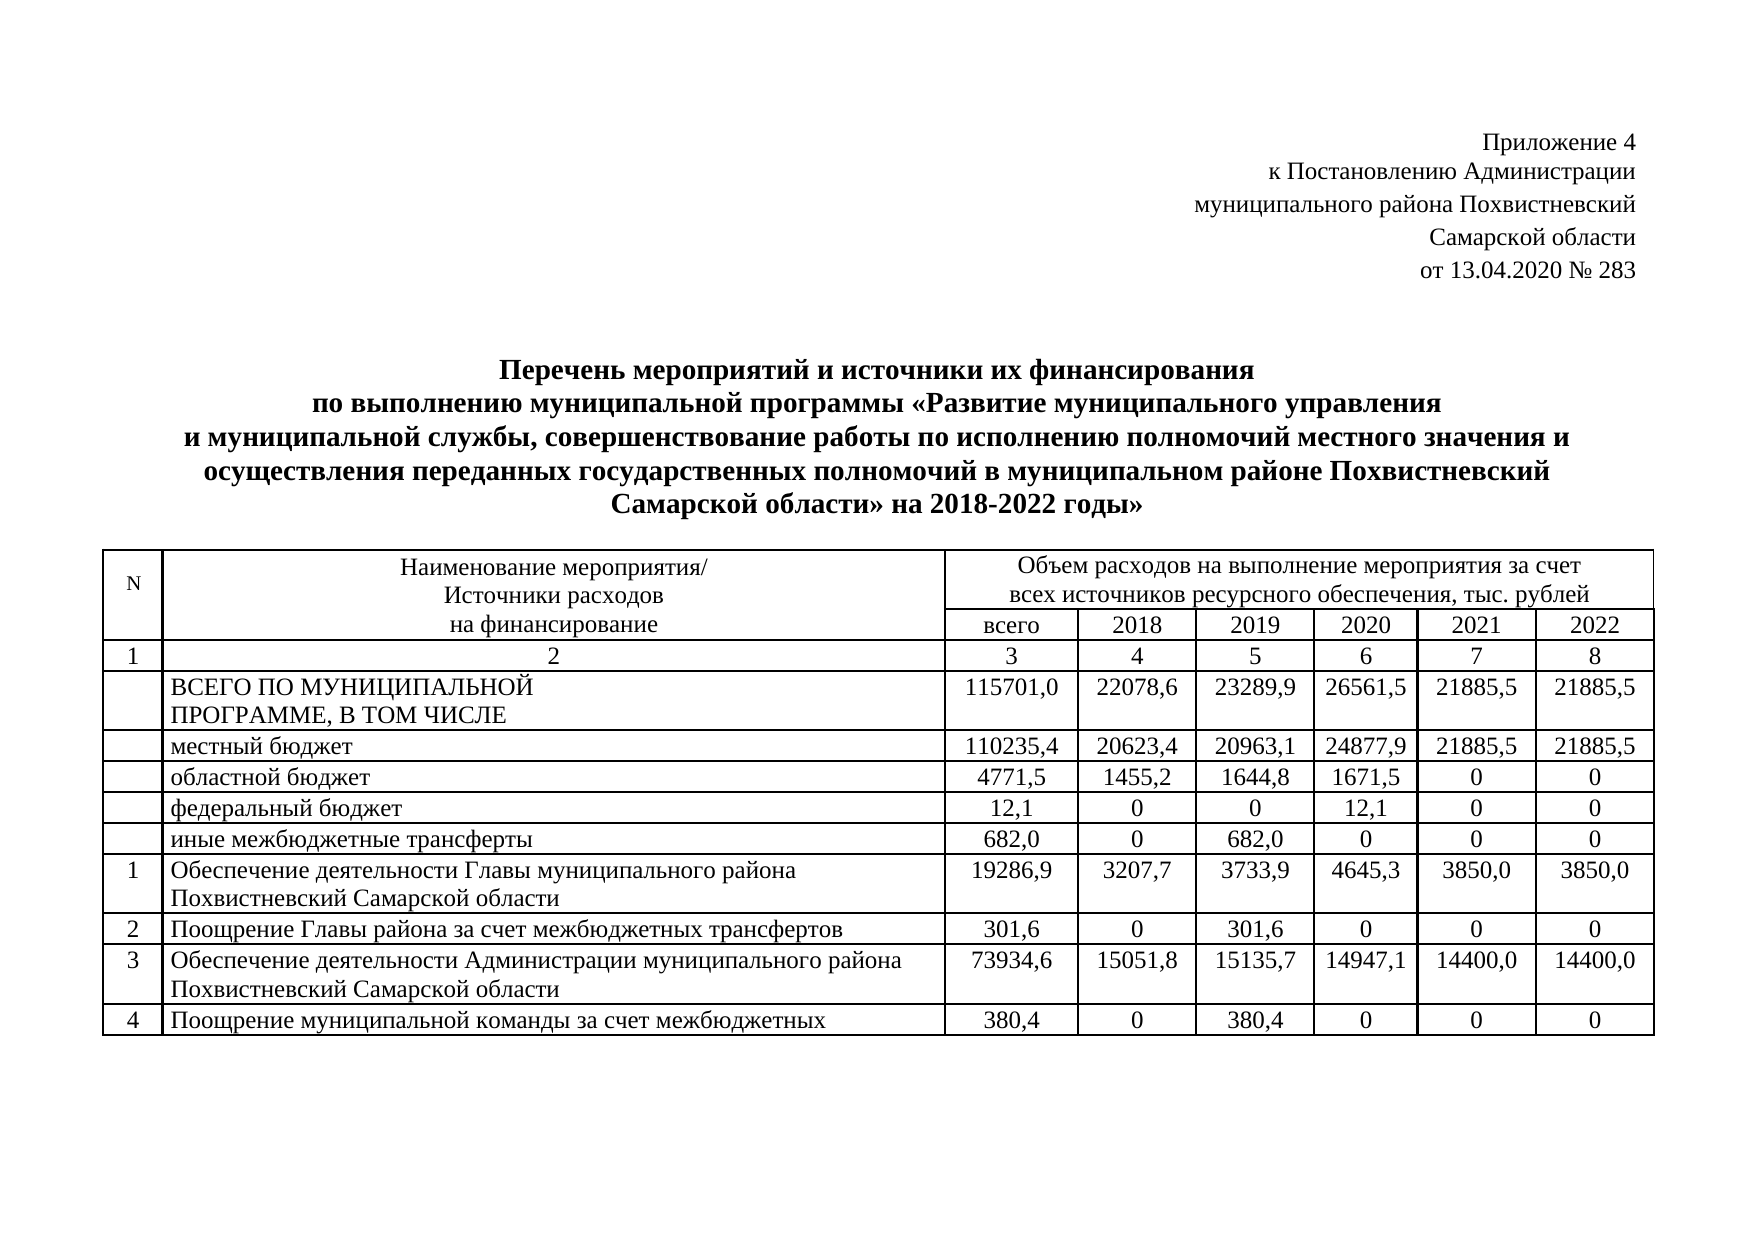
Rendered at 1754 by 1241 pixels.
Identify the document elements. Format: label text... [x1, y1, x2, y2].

table_cell 0 [1537, 762, 1653, 791]
table_cell 4 [1079, 641, 1195, 670]
table_cell 2 [104, 914, 161, 943]
text Перечень мероприятий и источники их финансирования [118, 352, 1636, 386]
table_cell 3733,9 [1197, 855, 1313, 912]
table_cell 7 [1419, 641, 1535, 670]
table_cell 20623,4 [1079, 731, 1195, 760]
table_cell 15051,8 [1079, 945, 1195, 1003]
table_cell Обеспечение деятельности Главы муниципального района Похвистневский Самарской области [164, 855, 944, 912]
table_cell 3850,0 [1419, 855, 1535, 912]
table_cell 0 [1537, 793, 1653, 822]
table_cell областной бюджет [164, 762, 944, 791]
table_cell 19286,9 [946, 855, 1077, 912]
text Приложение 4 [118, 127, 1636, 156]
text к Постановлению Администрации [118, 156, 1636, 185]
table_header Объем расходов на выполнение мероприятия за счет всех источников ресурсного обеспечения, тыс. рублей [946, 551, 1653, 608]
table_cell 2022 [1537, 610, 1653, 639]
table_cell ВСЕГО ПО МУНИЦИПАЛЬНОЙ ПРОГРАММЕ, В ТОМ ЧИСЛЕ [164, 672, 944, 729]
table_cell 5 [1197, 641, 1313, 670]
table_cell [104, 672, 161, 729]
table_cell 22078,6 [1079, 672, 1195, 729]
table_cell 1671,5 [1315, 762, 1416, 791]
table_cell 0 [1419, 793, 1535, 822]
table_header Наименование мероприятия/ Источники расходов на финансирование [164, 551, 944, 639]
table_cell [164, 1005, 944, 1033]
table_cell 380,4 [946, 1005, 1077, 1033]
table_cell 4771,5 [946, 762, 1077, 791]
table_cell 14947,1 [1315, 945, 1416, 1003]
table_cell 0 [1079, 914, 1195, 943]
table_cell 301,6 [946, 914, 1077, 943]
table_cell 380,4 [1197, 1005, 1313, 1033]
table_cell 0 [1079, 824, 1195, 853]
text Самарской области [118, 222, 1636, 251]
table_cell 4 [104, 1005, 161, 1033]
table_cell местный бюджет [164, 731, 944, 760]
table_cell 115701,0 [946, 672, 1077, 729]
table_cell федеральный бюджет [164, 793, 944, 822]
table_cell [104, 762, 161, 791]
text от 13.04.2020 № 283 [118, 255, 1636, 284]
table_header N [104, 551, 161, 639]
table_cell [104, 731, 161, 760]
table_cell 682,0 [1197, 824, 1313, 853]
table_cell 3850,0 [1537, 855, 1653, 912]
table_cell 26561,5 [1315, 672, 1416, 729]
table_cell 20963,1 [1197, 731, 1313, 760]
table_cell Обеспечение деятельности Администрации муниципального района Похвистневский Самарской области [164, 945, 944, 1003]
table_cell 4645,3 [1315, 855, 1416, 912]
table_cell [104, 793, 161, 822]
table_cell 2 [164, 641, 944, 670]
table_cell 1644,8 [1197, 762, 1313, 791]
table_cell 23289,9 [1197, 672, 1313, 729]
table_cell 110235,4 [946, 731, 1077, 760]
table_cell иные межбюджетные трансферты [164, 824, 944, 853]
table_cell 1 [104, 641, 161, 670]
table_cell 12,1 [946, 793, 1077, 822]
table_cell всего [946, 610, 1077, 639]
table_cell 0 [1419, 824, 1535, 853]
table_cell 21885,5 [1537, 731, 1653, 760]
table_cell 2018 [1079, 610, 1195, 639]
table_cell 0 [1315, 1005, 1416, 1033]
text по выполнению муниципальной программы «Развитие муниципального управления [118, 386, 1636, 419]
table_cell 0 [1537, 914, 1653, 943]
table_cell 3 [104, 945, 161, 1003]
table_cell 21885,5 [1537, 672, 1653, 729]
table_cell 0 [1197, 793, 1313, 822]
table_cell 8 [1537, 641, 1653, 670]
table_cell 14400,0 [1419, 945, 1535, 1003]
table_cell 3 [946, 641, 1077, 670]
table_cell 24877,9 [1315, 731, 1416, 760]
table_cell 301,6 [1197, 914, 1313, 943]
table_cell 14400,0 [1537, 945, 1653, 1003]
table_cell 682,0 [946, 824, 1077, 853]
table_cell 0 [1419, 914, 1535, 943]
table_cell 0 [1537, 824, 1653, 853]
table_cell 21885,5 [1419, 731, 1535, 760]
table_cell 0 [1315, 824, 1416, 853]
table_cell 0 [1419, 1005, 1535, 1033]
table_cell 21885,5 [1419, 672, 1535, 729]
table_cell 0 [1079, 793, 1195, 822]
text Самарской области» на 2018-2022 годы» [118, 486, 1636, 520]
text и муниципальной службы, совершенствование работы по исполнению полномочий местного значения и осуществления переданных государственных полномочий в муниципальном районе Похвистневский [118, 419, 1636, 486]
table_cell 12,1 [1315, 793, 1416, 822]
table_cell 1455,2 [1079, 762, 1195, 791]
table_cell Поощрение Главы района за счет межбюджетных трансфертов [164, 914, 944, 943]
table_cell 73934,6 [946, 945, 1077, 1003]
table_cell 3207,7 [1079, 855, 1195, 912]
table_cell 1 [104, 855, 161, 912]
table_cell 2019 [1197, 610, 1313, 639]
table_cell 15135,7 [1197, 945, 1313, 1003]
table_cell [104, 824, 161, 853]
table_cell 0 [1419, 762, 1535, 791]
table_cell 0 [1079, 1005, 1195, 1033]
table_cell 0 [1315, 914, 1416, 943]
table_cell 6 [1315, 641, 1416, 670]
table_cell 2021 [1419, 610, 1535, 639]
text муниципального района Похвистневский [118, 189, 1636, 218]
table_cell 0 [1537, 1005, 1653, 1033]
table_cell 2020 [1315, 610, 1416, 639]
